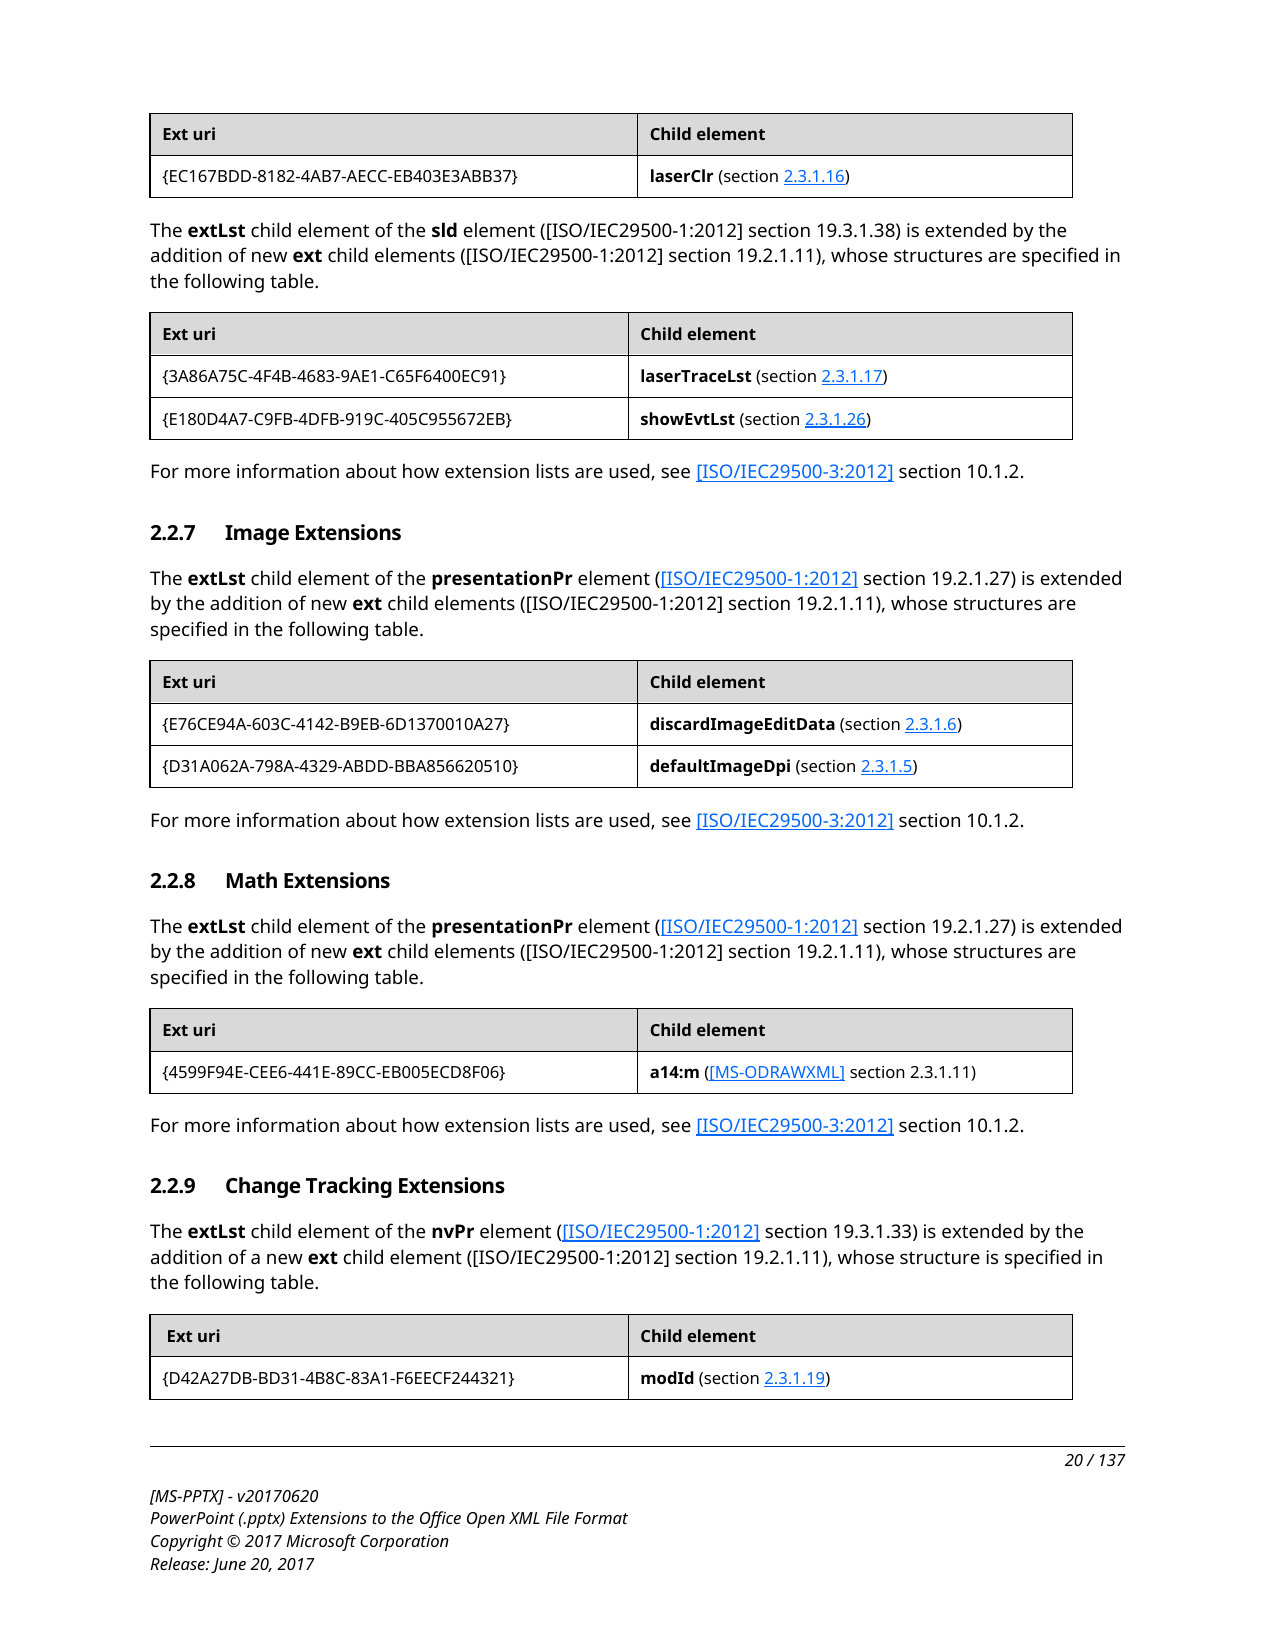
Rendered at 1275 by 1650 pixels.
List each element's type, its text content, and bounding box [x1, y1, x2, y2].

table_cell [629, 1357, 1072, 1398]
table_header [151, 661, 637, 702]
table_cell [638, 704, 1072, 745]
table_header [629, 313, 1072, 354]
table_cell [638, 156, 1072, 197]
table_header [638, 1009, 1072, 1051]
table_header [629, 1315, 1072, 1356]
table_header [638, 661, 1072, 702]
text For more information about how extension lists are used, see [ISO/IEC29500-3:2012] section 10.1.2. [150, 459, 1125, 484]
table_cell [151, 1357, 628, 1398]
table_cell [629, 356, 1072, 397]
text The extLst child element of the sld element ([ISO/IEC29500-1:2012] section 19.3.1.38) is extended by the addition of new ext child elements ([ISO/IEC29500-1:2012] section 19.2.1.11), whose structures are specified in the following table. [150, 217, 1125, 293]
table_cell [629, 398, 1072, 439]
subtitle Change Tracking Extensions [150, 1171, 1125, 1200]
text The extLst child element of the presentationPr element ([ISO/IEC29500-1:2012] section 19.2.1.27) is extended by the addition of new ext child elements ([ISO/IEC29500-1:2012] section 19.2.1.11), whose structures are specified in the following table. [150, 913, 1125, 989]
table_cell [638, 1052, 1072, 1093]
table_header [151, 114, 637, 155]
text For more information about how extension lists are used, see [ISO/IEC29500-3:2012] section 10.1.2. [150, 1113, 1125, 1138]
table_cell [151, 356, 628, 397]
text For more information about how extension lists are used, see [ISO/IEC29500-3:2012] section 10.1.2. [150, 807, 1125, 832]
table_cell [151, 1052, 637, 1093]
text The extLst child element of the nvPr element ([ISO/IEC29500-1:2012] section 19.3.1.33) is extended by the addition of a new ext child element ([ISO/IEC29500-1:2012] section 19.2.1.11), whose structure is specified in the following table. [150, 1219, 1125, 1295]
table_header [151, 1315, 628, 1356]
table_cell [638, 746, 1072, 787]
text The extLst child element of the presentationPr element ([ISO/IEC29500-1:2012] section 19.2.1.27) is extended by the addition of new ext child elements ([ISO/IEC29500-1:2012] section 19.2.1.11), whose structures are specified in the following table. [150, 565, 1125, 641]
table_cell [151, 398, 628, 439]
subtitle Math Extensions [150, 866, 1125, 894]
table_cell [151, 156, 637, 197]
subtitle Image Extensions [150, 518, 1125, 546]
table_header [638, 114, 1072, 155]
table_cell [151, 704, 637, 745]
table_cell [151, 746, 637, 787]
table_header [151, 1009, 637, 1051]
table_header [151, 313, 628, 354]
